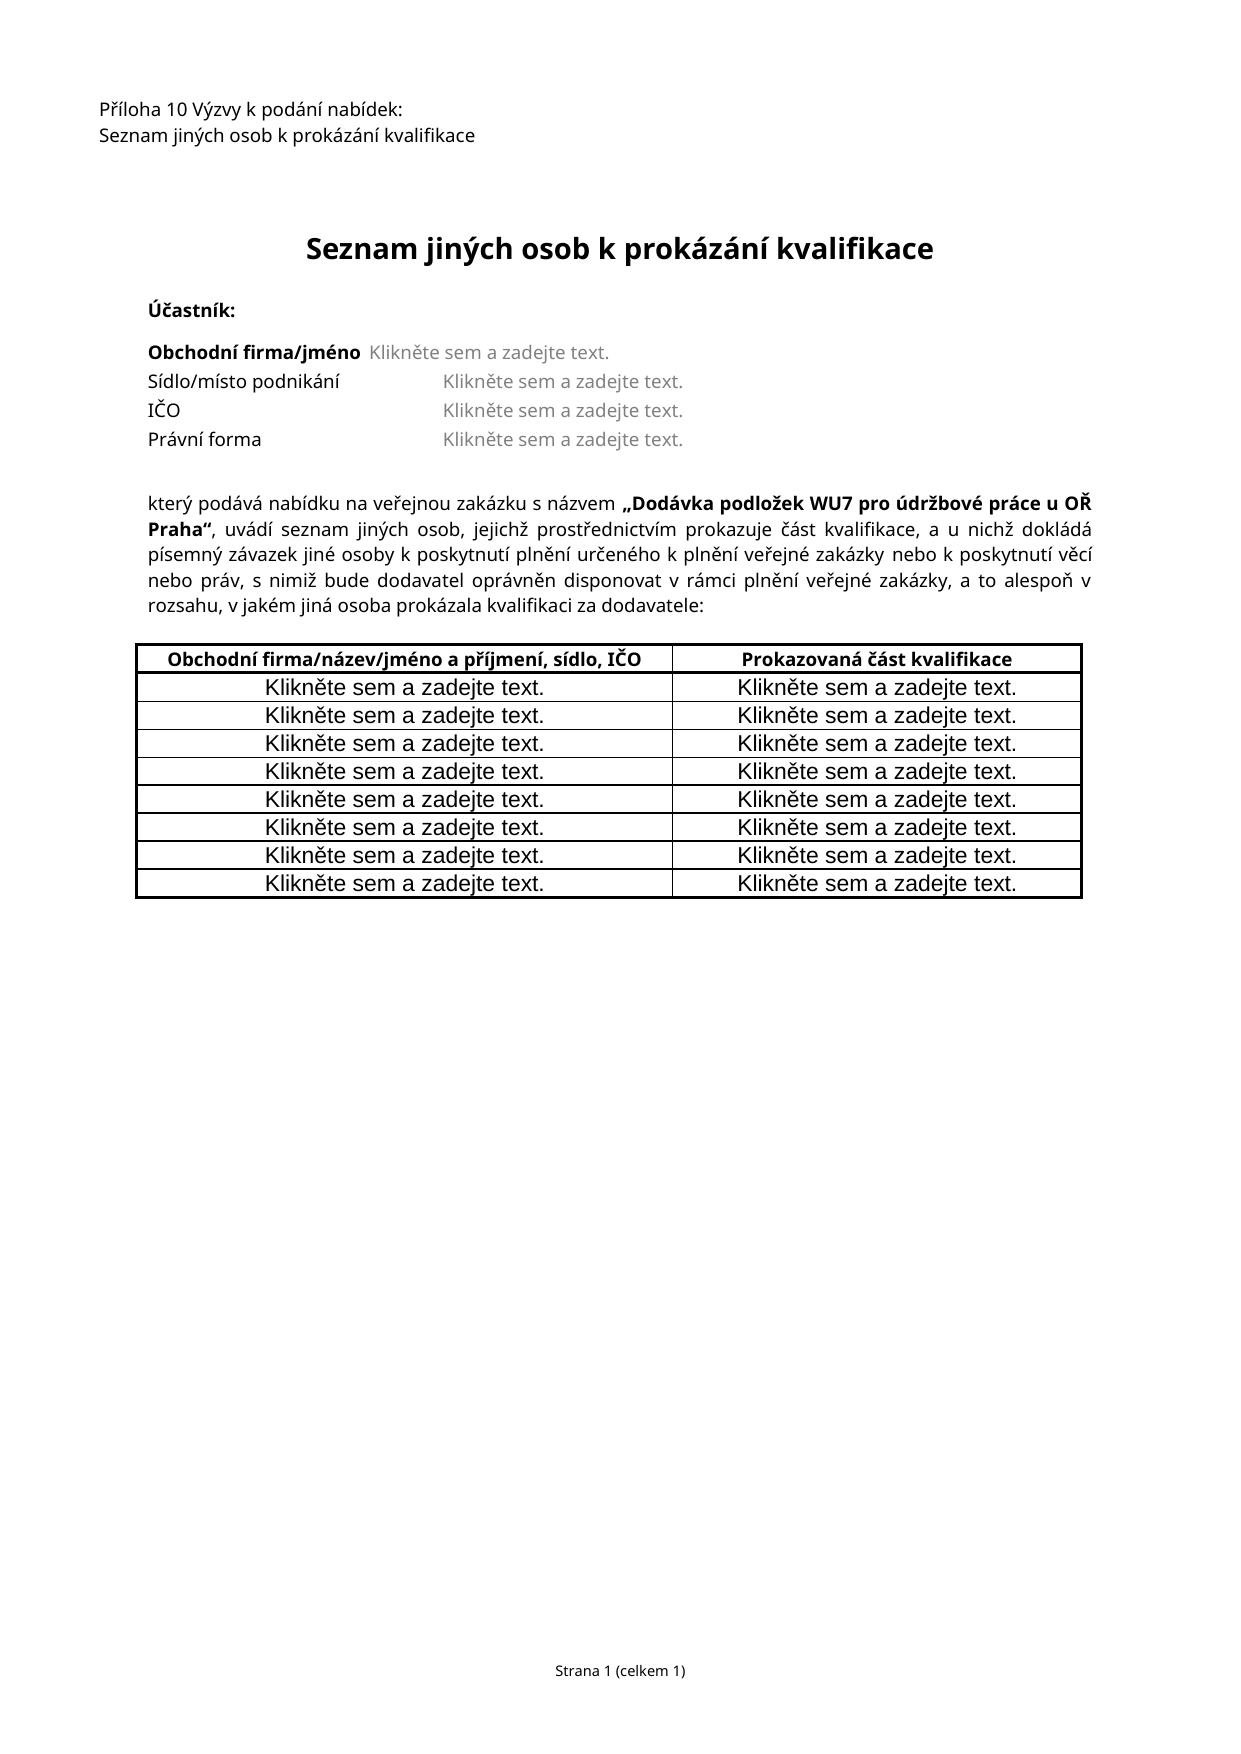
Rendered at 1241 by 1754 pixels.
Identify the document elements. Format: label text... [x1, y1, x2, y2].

text Sídlo/místo podnikání [148, 365, 1093, 394]
text Obchodní firma/jméno [148, 336, 1093, 365]
title Seznam jiných osob k prokázání kvalifikace [148, 228, 1093, 268]
table_header Obchodní firma/název/jméno a příjmení, sídlo, IČO [138, 646, 672, 671]
text který podává nabídku na veřejnou zakázku s názvem „Dodávka podložek WU7 pro údržbové práce u OŘ Praha“, uvádí seznam jiných osob, jejichž prostřednictvím prokazuje část kvalifikace, a u nichž dokládá písemný závazek jiné osoby k poskytnutí plnění určeného k plnění veřejné zakázky nebo k poskytnutí věcí nebo práv, s nimiž bude dodavatel oprávněn disponovat v rámci plnění veřejné zakázky, a to alespoň v rozsahu, v jakém jiná osoba prokázala kvalifikaci za dodavatele: [148, 490, 1093, 618]
text IČO [148, 394, 1093, 423]
text Právní forma [148, 423, 1093, 452]
text Účastník: [148, 293, 1093, 324]
table_header Prokazovaná část kvalifikace [673, 646, 1080, 671]
